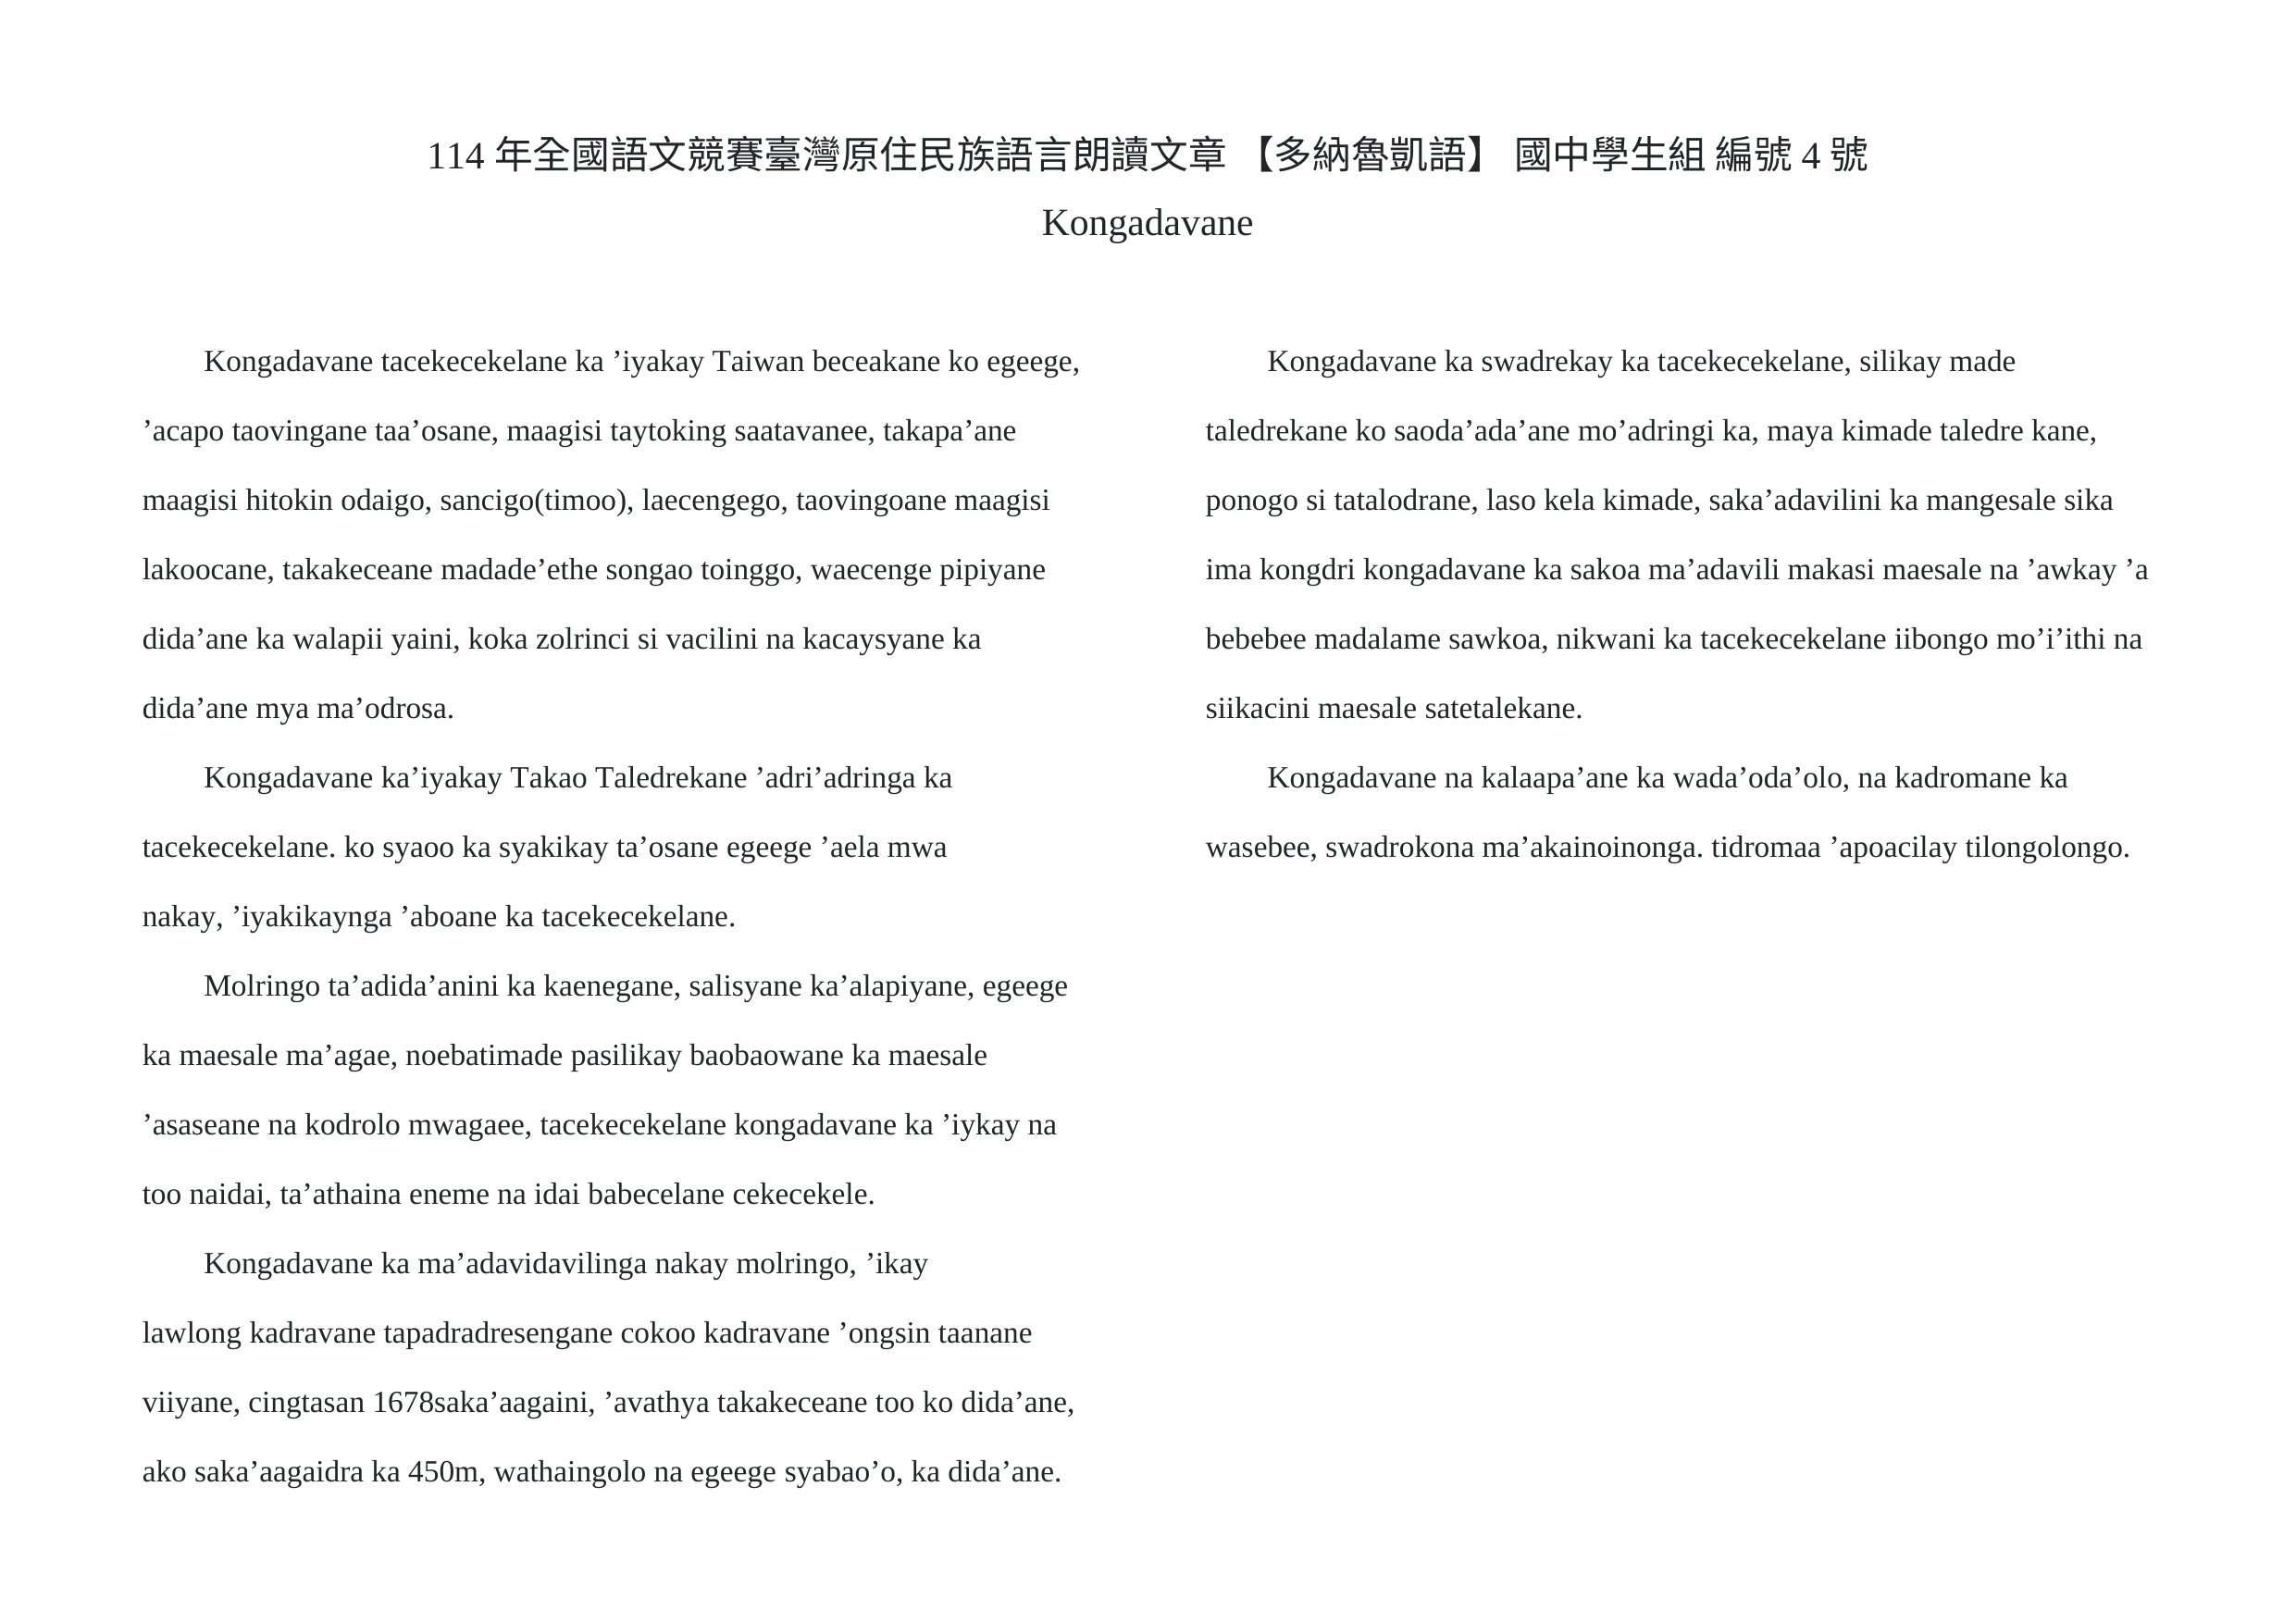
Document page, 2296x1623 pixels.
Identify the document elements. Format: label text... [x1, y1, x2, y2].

text Kongadavane [142, 187, 2153, 256]
text 114 年全國語文競賽臺灣原住民族語言朗讀文章 【多納魯凱語】 國中學生組 編號 4 號 [142, 118, 2153, 187]
text Kongadavane tacekecekelane ka ’iyakay Taiwan beceakane ko egeege, ’acapo taovingane taa’osane, maagisi taytoking saatavanee, takapa’ane maagisi hitokin odaigo, sancigo(timoo), laecengego, taovingoane maagisi lakoocane, takakeceane madade’ethe songao toinggo, waecenge pipiyane dida’ane ka walapii yaini, koka zolrinci si vacilini na kacaysyane ka dida’ane mya ma’odrosa. [142, 326, 1090, 742]
text Kongadavane na kalaapa’ane ka wada’oda’olo, na kadromane ka wasebee, swadrokona ma’akainoinonga. tidromaa ’apoacilay tilongolongo. [1206, 742, 2153, 881]
text Kongadavane ka ma’adavidavilinga nakay molringo, ’ikay lawlong kadravane tapadradresengane cokoo kadravane ’ongsin taanane viiyane, cingtasan 1678saka’aagaini, ’avathya takakeceane too ko dida’ane, ako saka’aagaidra ka 450m, wathaingolo na egeege syabao’o, ka dida’ane. [142, 1228, 1090, 1505]
text Kongadavane ka swadrekay ka tacekecekelane, silikay made taledrekane ko saoda’ada’ane mo’adringi ka, maya kimade taledre kane, ponogo si tatalodrane, laso kela kimade, saka’adavilini ka mangesale sika ima kongdri kongadavane ka sakoa ma’adavili makasi maesale na ’awkay ’a bebebee madalame sawkoa, nikwani ka tacekecekelane iibongo mo’i’ithi na siikacini maesale satetalekane. [1206, 326, 2153, 742]
text Kongadavane ka’iyakay Takao Taledrekane ’adri’adringa ka tacekecekelane. ko syaoo ka syakikay ta’osane egeege ’aela mwa nakay, ’iyakikaynga ’aboane ka tacekecekelane. [142, 742, 1090, 950]
text Molringo ta’adida’anini ka kaenegane, salisyane ka’alapiyane, egeege ka maesale ma’agae, noebatimade pasilikay baobaowane ka maesale ’asaseane na kodrolo mwagaee, tacekecekelane kongadavane ka ’iykay na too naidai, ta’athaina eneme na idai babecelane cekecekele. [142, 950, 1090, 1228]
